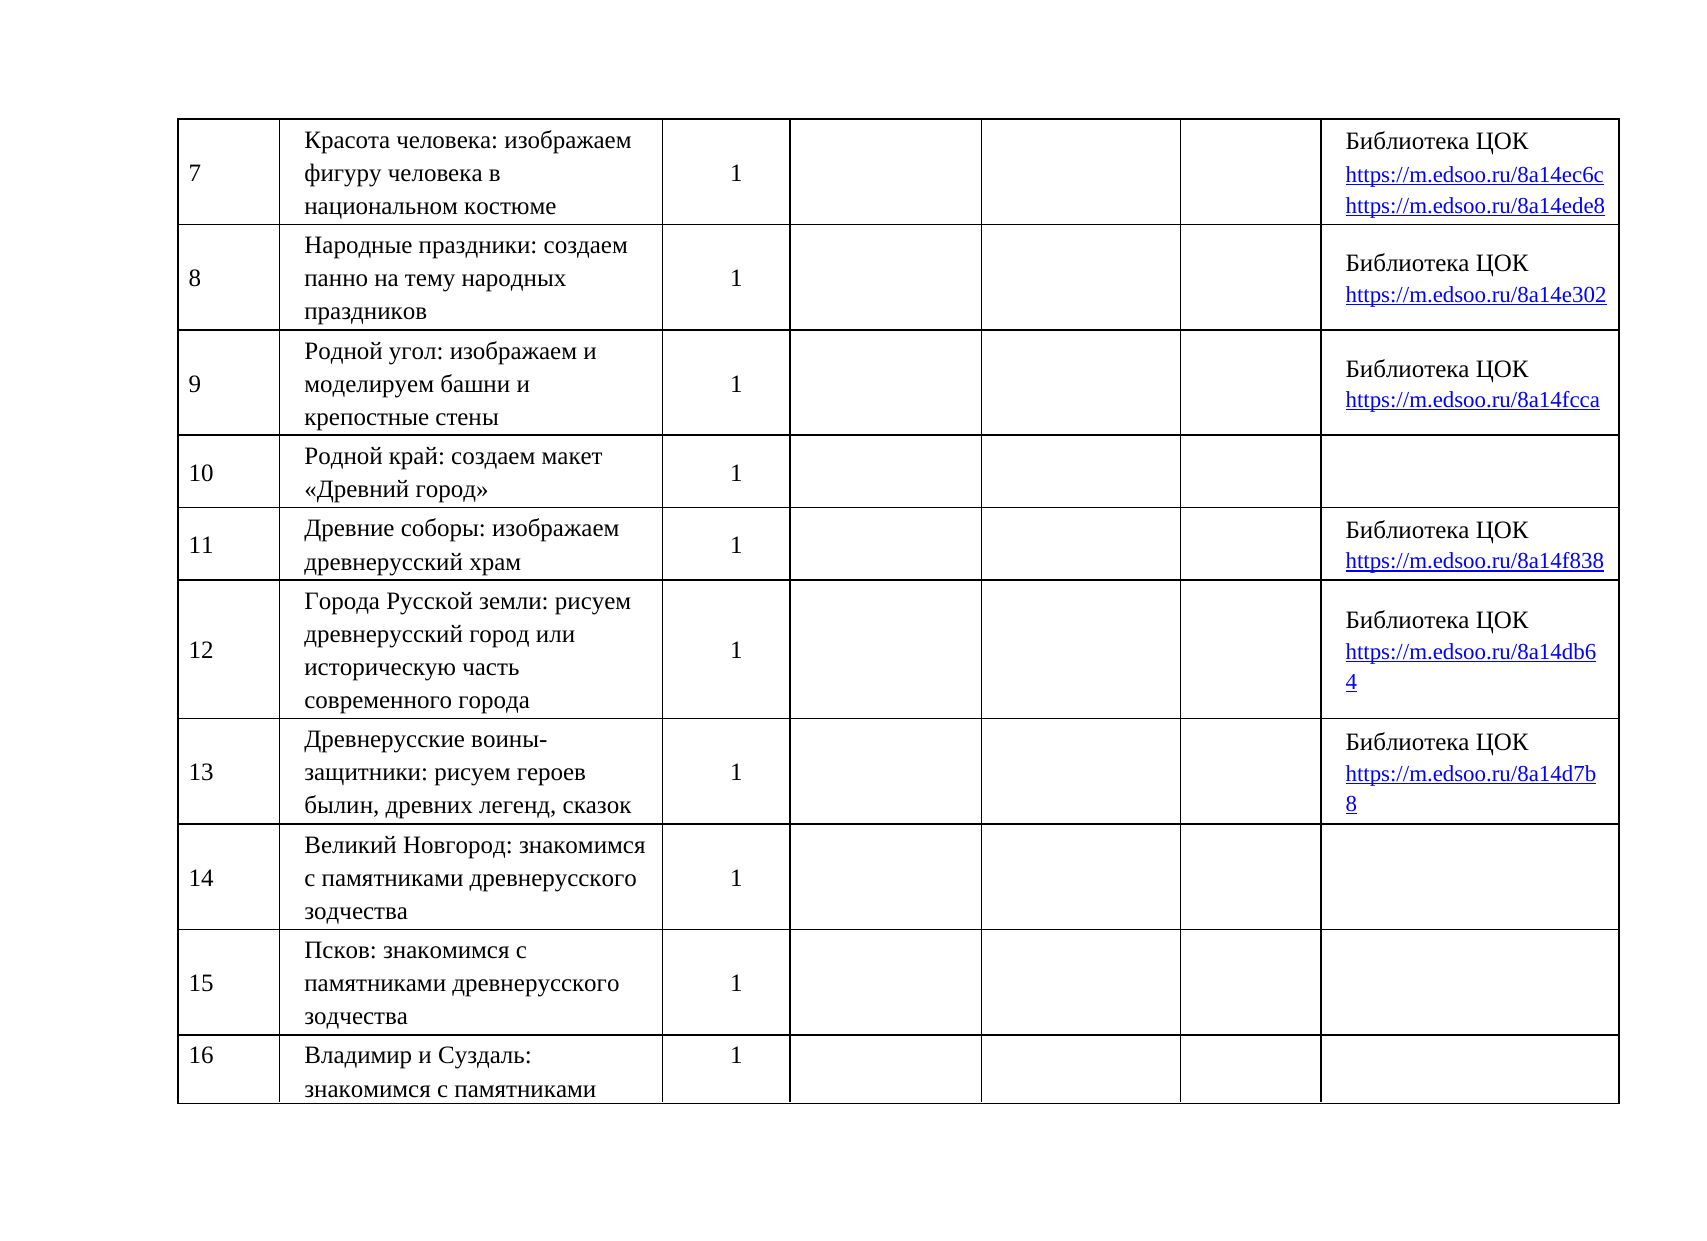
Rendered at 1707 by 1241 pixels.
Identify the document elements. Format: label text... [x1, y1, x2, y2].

table_cell [982, 1036, 1180, 1102]
table_cell [982, 508, 1180, 579]
table_cell [982, 331, 1180, 434]
table_cell 11 [179, 508, 279, 579]
table_cell 1 [663, 930, 789, 1034]
table_cell Библиотека ЦОК https://m.edsoo.ru/8a14ec6c https://m.edsoo.ru/8a14ede8 [1322, 120, 1618, 223]
table_cell [982, 719, 1180, 823]
table_cell 1 [663, 1036, 789, 1102]
table_cell [1322, 825, 1618, 928]
table_cell Библиотека ЦОК https://m.edsoo.ru/8a14db64 [1322, 581, 1618, 718]
table_cell 10 [179, 436, 279, 507]
table_cell [1322, 1036, 1618, 1102]
table_cell [1322, 930, 1618, 1034]
table_cell [791, 120, 981, 223]
table_cell [982, 930, 1180, 1034]
table_cell 1 [663, 436, 789, 507]
table_cell Библиотека ЦОК https://m.edsoo.ru/8a14fcca [1322, 331, 1618, 434]
table_cell Красота человека: изображаем фигуру человека в национальном костюме [280, 120, 662, 223]
table_cell [791, 1036, 981, 1102]
table_cell 9 [179, 331, 279, 434]
table_cell 1 [663, 581, 789, 718]
table_cell Родной край: создаем макет «Древний город» [280, 436, 662, 507]
table_cell Родной угол: изображаем и моделируем башни и крепостные стены [280, 331, 662, 434]
table_cell [1181, 719, 1320, 823]
table_cell [1181, 225, 1320, 329]
table_cell [1322, 436, 1618, 507]
table_cell [982, 436, 1180, 507]
table_cell [982, 225, 1180, 329]
table_cell Древние соборы: изображаем древнерусский храм [280, 508, 662, 579]
table_cell 13 [179, 719, 279, 823]
table_cell [791, 930, 981, 1034]
table_cell [982, 120, 1180, 223]
table_cell [791, 508, 981, 579]
table_cell 1 [663, 225, 789, 329]
table_cell [1181, 120, 1320, 223]
table_cell [1181, 1036, 1320, 1102]
table_cell 1 [663, 508, 789, 579]
table_cell [1181, 436, 1320, 507]
table_cell 1 [663, 825, 789, 928]
table_cell 1 [663, 331, 789, 434]
table_cell 1 [663, 719, 789, 823]
table_cell [982, 825, 1180, 928]
table_cell [1181, 930, 1320, 1034]
table_cell Города Русской земли: рисуем древнерусский город или историческую часть современного города [280, 581, 662, 718]
table_cell [791, 225, 981, 329]
table_cell [1181, 331, 1320, 434]
table_cell [1181, 508, 1320, 579]
table_cell Библиотека ЦОК https://m.edsoo.ru/8a14e302 [1322, 225, 1618, 329]
table_cell Древнерусские воины-защитники: рисуем героев былин, древних легенд, сказок [280, 719, 662, 823]
table_cell [982, 581, 1180, 718]
table_cell [1181, 825, 1320, 928]
table_cell Псков: знакомимся с памятниками древнерусского зодчества [280, 930, 662, 1034]
table_cell [791, 581, 981, 718]
table_cell Библиотека ЦОК https://m.edsoo.ru/8a14f838 [1322, 508, 1618, 579]
table_cell [791, 825, 981, 928]
table_cell 16 [179, 1036, 279, 1102]
table_cell 15 [179, 930, 279, 1034]
table_cell 7 [179, 120, 279, 223]
table_cell Библиотека ЦОК https://m.edsoo.ru/8a14d7b8 [1322, 719, 1618, 823]
table_cell 14 [179, 825, 279, 928]
table_cell Народные праздники: создаем панно на тему народных праздников [280, 225, 662, 329]
table_cell 8 [179, 225, 279, 329]
table_cell [791, 331, 981, 434]
table_cell Великий Новгород: знакомимся с памятниками древнерусского зодчества [280, 825, 662, 928]
table_cell 12 [179, 581, 279, 718]
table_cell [280, 1036, 662, 1102]
table_cell [791, 719, 981, 823]
table_cell 1 [663, 120, 789, 223]
table_cell [1181, 581, 1320, 718]
table_cell [791, 436, 981, 507]
